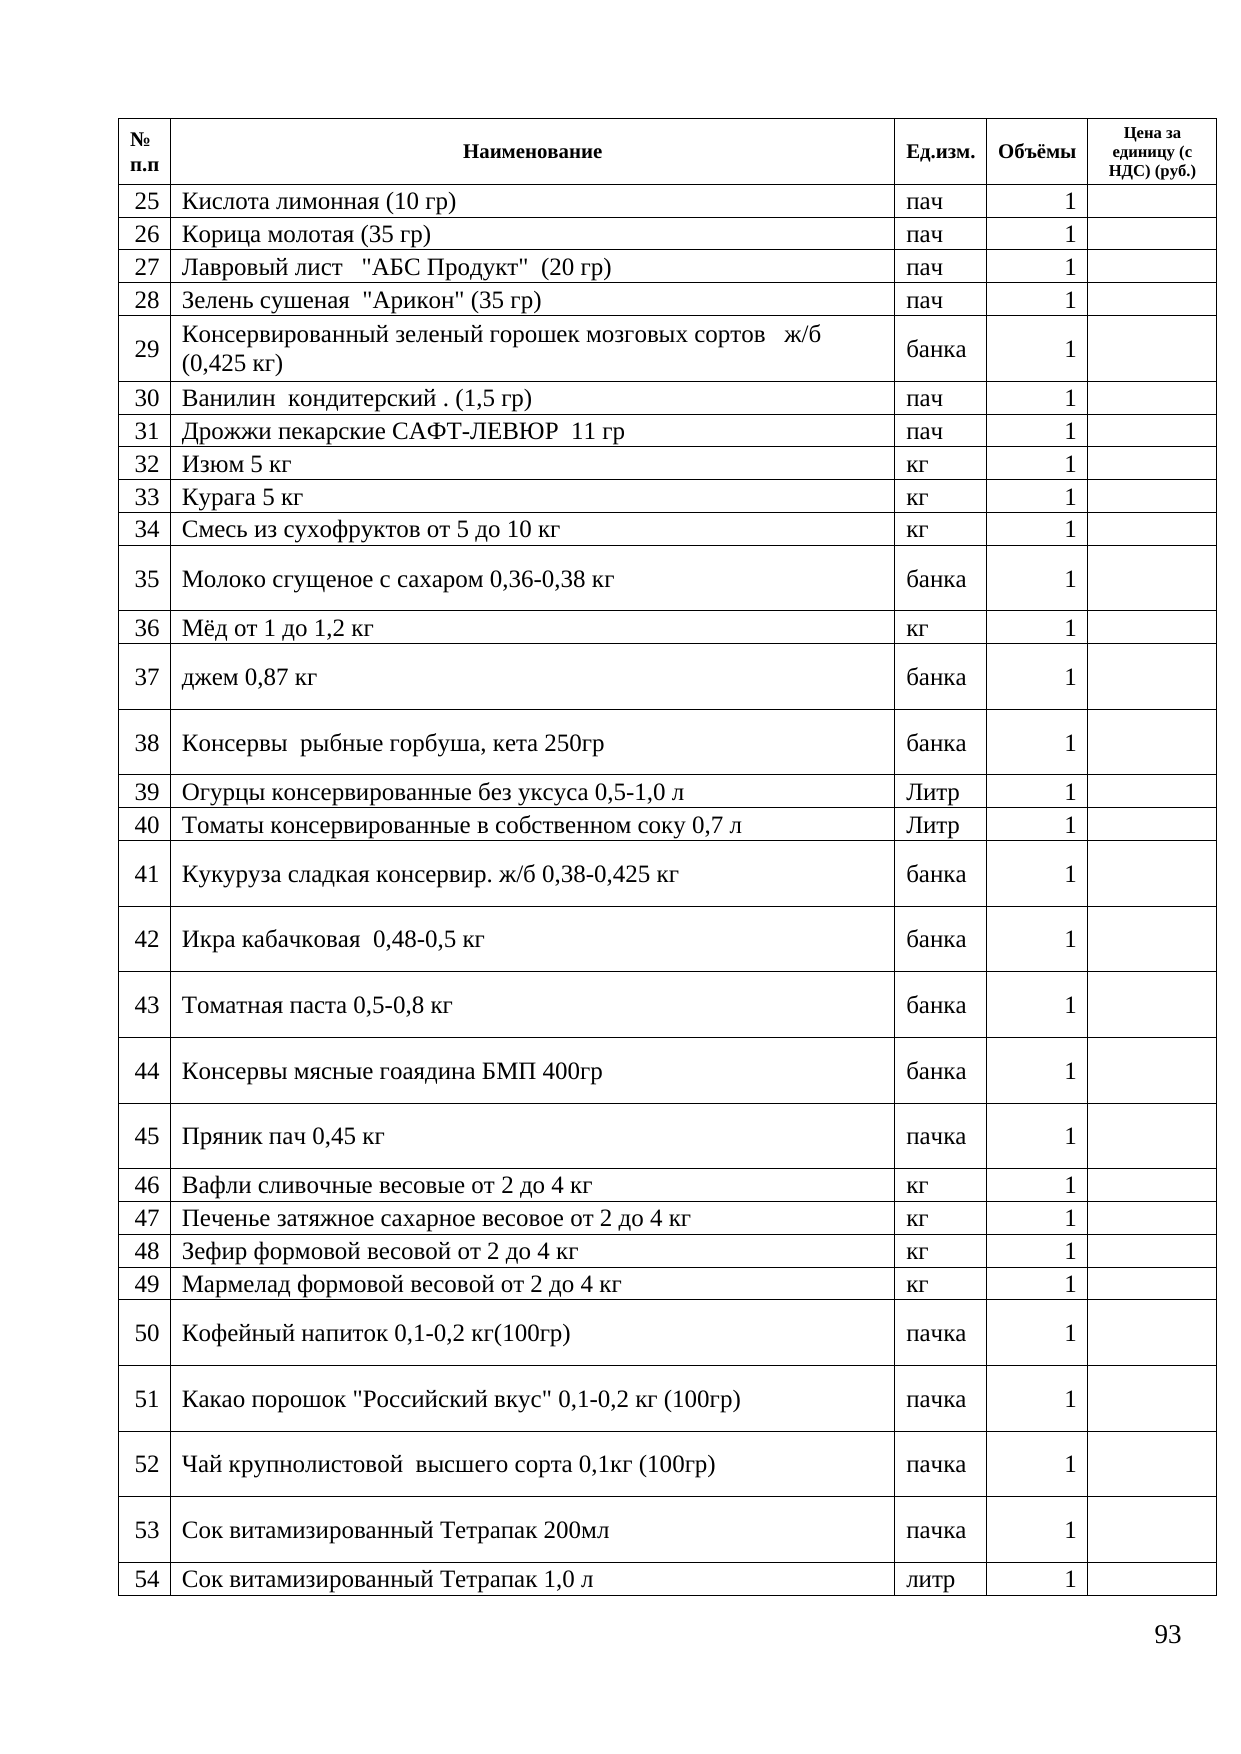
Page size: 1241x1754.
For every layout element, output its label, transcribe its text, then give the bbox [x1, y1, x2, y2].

table_cell Сок витамизированный Тетрапак 200мл [171, 1497, 894, 1562]
table_cell [1088, 316, 1216, 381]
table_cell 43 [119, 972, 170, 1037]
table_cell [1088, 382, 1216, 413]
table_cell 1 [987, 710, 1087, 774]
table_cell [1088, 1366, 1216, 1431]
table_cell 1 [987, 1038, 1087, 1102]
table_cell 33 [119, 480, 170, 512]
table_cell [1088, 611, 1216, 643]
table_cell банка [895, 316, 986, 381]
table_cell пач [895, 250, 986, 282]
table_cell 1 [987, 546, 1087, 610]
table_cell 44 [119, 1038, 170, 1102]
table_cell 1 [987, 644, 1087, 709]
table_cell Молоко сгущеное с сахаром 0,36-0,38 кг [171, 546, 894, 610]
table_cell джем 0,87 кг [171, 644, 894, 709]
table_cell 1 [987, 382, 1087, 413]
table_cell Пряник пач 0,45 кг [171, 1104, 894, 1168]
table_cell 40 [119, 808, 170, 840]
table_cell Мармелад формовой весовой от 2 до 4 кг [171, 1268, 894, 1299]
table_cell Зелень сушеная "Арикон" (35 гр) [171, 283, 894, 315]
table_cell Мёд от 1 до 1,2 кг [171, 611, 894, 643]
table_cell 1 [987, 1104, 1087, 1168]
table_cell банка [895, 546, 986, 610]
table_cell Ванилин кондитерский . (1,5 гр) [171, 382, 894, 413]
table_cell 1 [987, 1563, 1087, 1595]
table_cell 1 [987, 1432, 1087, 1496]
table_cell кг [895, 480, 986, 512]
table_cell 1 [987, 283, 1087, 315]
table_cell 28 [119, 283, 170, 315]
table_cell 26 [119, 218, 170, 249]
table_cell кг [895, 1268, 986, 1299]
table_cell 50 [119, 1300, 170, 1365]
table_cell 49 [119, 1268, 170, 1299]
table_cell 1 [987, 415, 1087, 446]
table_cell [1088, 218, 1216, 249]
table_cell [1088, 972, 1216, 1037]
table_cell банка [895, 710, 986, 774]
table_cell Консервы рыбные горбуша, кета 250гр [171, 710, 894, 774]
table_header № п.п [119, 119, 170, 184]
table_cell пачка [895, 1300, 986, 1365]
table_cell 1 [987, 250, 1087, 282]
table_cell 52 [119, 1432, 170, 1496]
table_cell Кофейный напиток 0,1-0,2 кг(100гр) [171, 1300, 894, 1365]
table_cell 1 [987, 907, 1087, 971]
table_cell 38 [119, 710, 170, 774]
table_cell 46 [119, 1169, 170, 1201]
table_cell кг [895, 611, 986, 643]
table_cell банка [895, 907, 986, 971]
table_header Цена за единицу (с НДС) (руб.) [1088, 119, 1216, 184]
table_cell Огурцы консервированные без уксуса 0,5-1,0 л [171, 775, 894, 807]
table_cell пач [895, 283, 986, 315]
table_cell [1088, 185, 1216, 217]
table_cell [1088, 1235, 1216, 1267]
table_cell Лавровый лист "АБС Продукт" (20 гр) [171, 250, 894, 282]
table_cell 32 [119, 447, 170, 479]
table_cell [1088, 907, 1216, 971]
table_cell пачка [895, 1366, 986, 1431]
table_cell 54 [119, 1563, 170, 1595]
table_cell кг [895, 1235, 986, 1267]
table_cell 47 [119, 1202, 170, 1234]
table_header Ед.изм. [895, 119, 986, 184]
table_cell пач [895, 382, 986, 413]
table_cell 1 [987, 611, 1087, 643]
table_cell пач [895, 218, 986, 249]
table_cell [1088, 1300, 1216, 1365]
table_cell 36 [119, 611, 170, 643]
table_cell [1088, 1104, 1216, 1168]
table_cell [1088, 808, 1216, 840]
table_cell 1 [987, 316, 1087, 381]
table_cell [1088, 513, 1216, 545]
table_header Наименование [171, 119, 894, 184]
table_cell 1 [987, 1235, 1087, 1267]
table_cell 1 [987, 185, 1087, 217]
table_cell Литр [895, 775, 986, 807]
table_cell Курага 5 кг [171, 480, 894, 512]
table_cell Зефир формовой весовой от 2 до 4 кг [171, 1235, 894, 1267]
table_cell 1 [987, 480, 1087, 512]
table_cell 30 [119, 382, 170, 413]
table_cell 1 [987, 1366, 1087, 1431]
table_cell [1088, 1497, 1216, 1562]
table_cell [1088, 1268, 1216, 1299]
table_cell [1088, 1038, 1216, 1102]
table_cell Печенье затяжное сахарное весовое от 2 до 4 кг [171, 1202, 894, 1234]
table_cell Литр [895, 808, 986, 840]
table_cell 1 [987, 1169, 1087, 1201]
table_cell 41 [119, 841, 170, 906]
table_cell [1088, 1169, 1216, 1201]
table_cell пач [895, 185, 986, 217]
table_cell [1088, 447, 1216, 479]
table_cell 1 [987, 1497, 1087, 1562]
table_cell 1 [987, 775, 1087, 807]
table_cell 27 [119, 250, 170, 282]
table_cell [1088, 283, 1216, 315]
table_cell 31 [119, 415, 170, 446]
table_cell [1088, 250, 1216, 282]
table_cell 48 [119, 1235, 170, 1267]
table_cell 45 [119, 1104, 170, 1168]
table_cell Смесь из сухофруктов от 5 до 10 кг [171, 513, 894, 545]
table_cell 42 [119, 907, 170, 971]
table_cell банка [895, 1038, 986, 1102]
table_cell пачка [895, 1497, 986, 1562]
table_cell 39 [119, 775, 170, 807]
table_cell 1 [987, 841, 1087, 906]
table_cell [1088, 775, 1216, 807]
table_cell Кислота лимонная (10 гр) [171, 185, 894, 217]
table_cell [1088, 644, 1216, 709]
table_cell Вафли сливочные весовые от 2 до 4 кг [171, 1169, 894, 1201]
table_cell банка [895, 972, 986, 1037]
table_cell кг [895, 1169, 986, 1201]
table_cell [1088, 1563, 1216, 1595]
table_cell [1088, 1202, 1216, 1234]
table_cell банка [895, 841, 986, 906]
table_cell 1 [987, 1300, 1087, 1365]
table_cell Кукуруза сладкая консервир. ж/б 0,38-0,425 кг [171, 841, 894, 906]
table_cell Какао порошок "Российский вкус" 0,1-0,2 кг (100гр) [171, 1366, 894, 1431]
table_cell 1 [987, 218, 1087, 249]
table_cell 1 [987, 972, 1087, 1037]
table_cell 53 [119, 1497, 170, 1562]
table_cell 29 [119, 316, 170, 381]
table_cell кг [895, 447, 986, 479]
table_cell [1088, 415, 1216, 446]
table_cell 34 [119, 513, 170, 545]
table_cell 37 [119, 644, 170, 709]
table_cell [1088, 480, 1216, 512]
table_cell Чай крупнолистовой высшего сорта 0,1кг (100гр) [171, 1432, 894, 1496]
table_cell 51 [119, 1366, 170, 1431]
table_cell Томатная паста 0,5-0,8 кг [171, 972, 894, 1037]
table_cell [1088, 710, 1216, 774]
table_cell 1 [987, 1268, 1087, 1299]
table_cell 1 [987, 513, 1087, 545]
table_cell Сок витамизированный Тетрапак 1,0 л [171, 1563, 894, 1595]
table_cell Томаты консервированные в собственном соку 0,7 л [171, 808, 894, 840]
table_cell 35 [119, 546, 170, 610]
table_cell литр [895, 1563, 986, 1595]
table_cell пач [895, 415, 986, 446]
table_cell [1088, 841, 1216, 906]
table_cell пачка [895, 1104, 986, 1168]
table_cell 1 [987, 808, 1087, 840]
table_cell кг [895, 1202, 986, 1234]
table_cell Изюм 5 кг [171, 447, 894, 479]
table_cell пачка [895, 1432, 986, 1496]
table_cell Корица молотая (35 гр) [171, 218, 894, 249]
table_cell Дрожжи пекарские САФТ-ЛЕВЮР 11 гр [171, 415, 894, 446]
table_cell Консервированный зеленый горошек мозговых сортов ж/б (0,425 кг) [171, 316, 894, 381]
table_cell 1 [987, 1202, 1087, 1234]
table_cell Консервы мясные гоаядина БМП 400гр [171, 1038, 894, 1102]
table_cell банка [895, 644, 986, 709]
table_cell [1088, 546, 1216, 610]
table_header Объёмы [987, 119, 1087, 184]
table_cell Икра кабачковая 0,48-0,5 кг [171, 907, 894, 971]
table_cell кг [895, 513, 986, 545]
table_cell 25 [119, 185, 170, 217]
table_cell [1088, 1432, 1216, 1496]
table_cell 1 [987, 447, 1087, 479]
